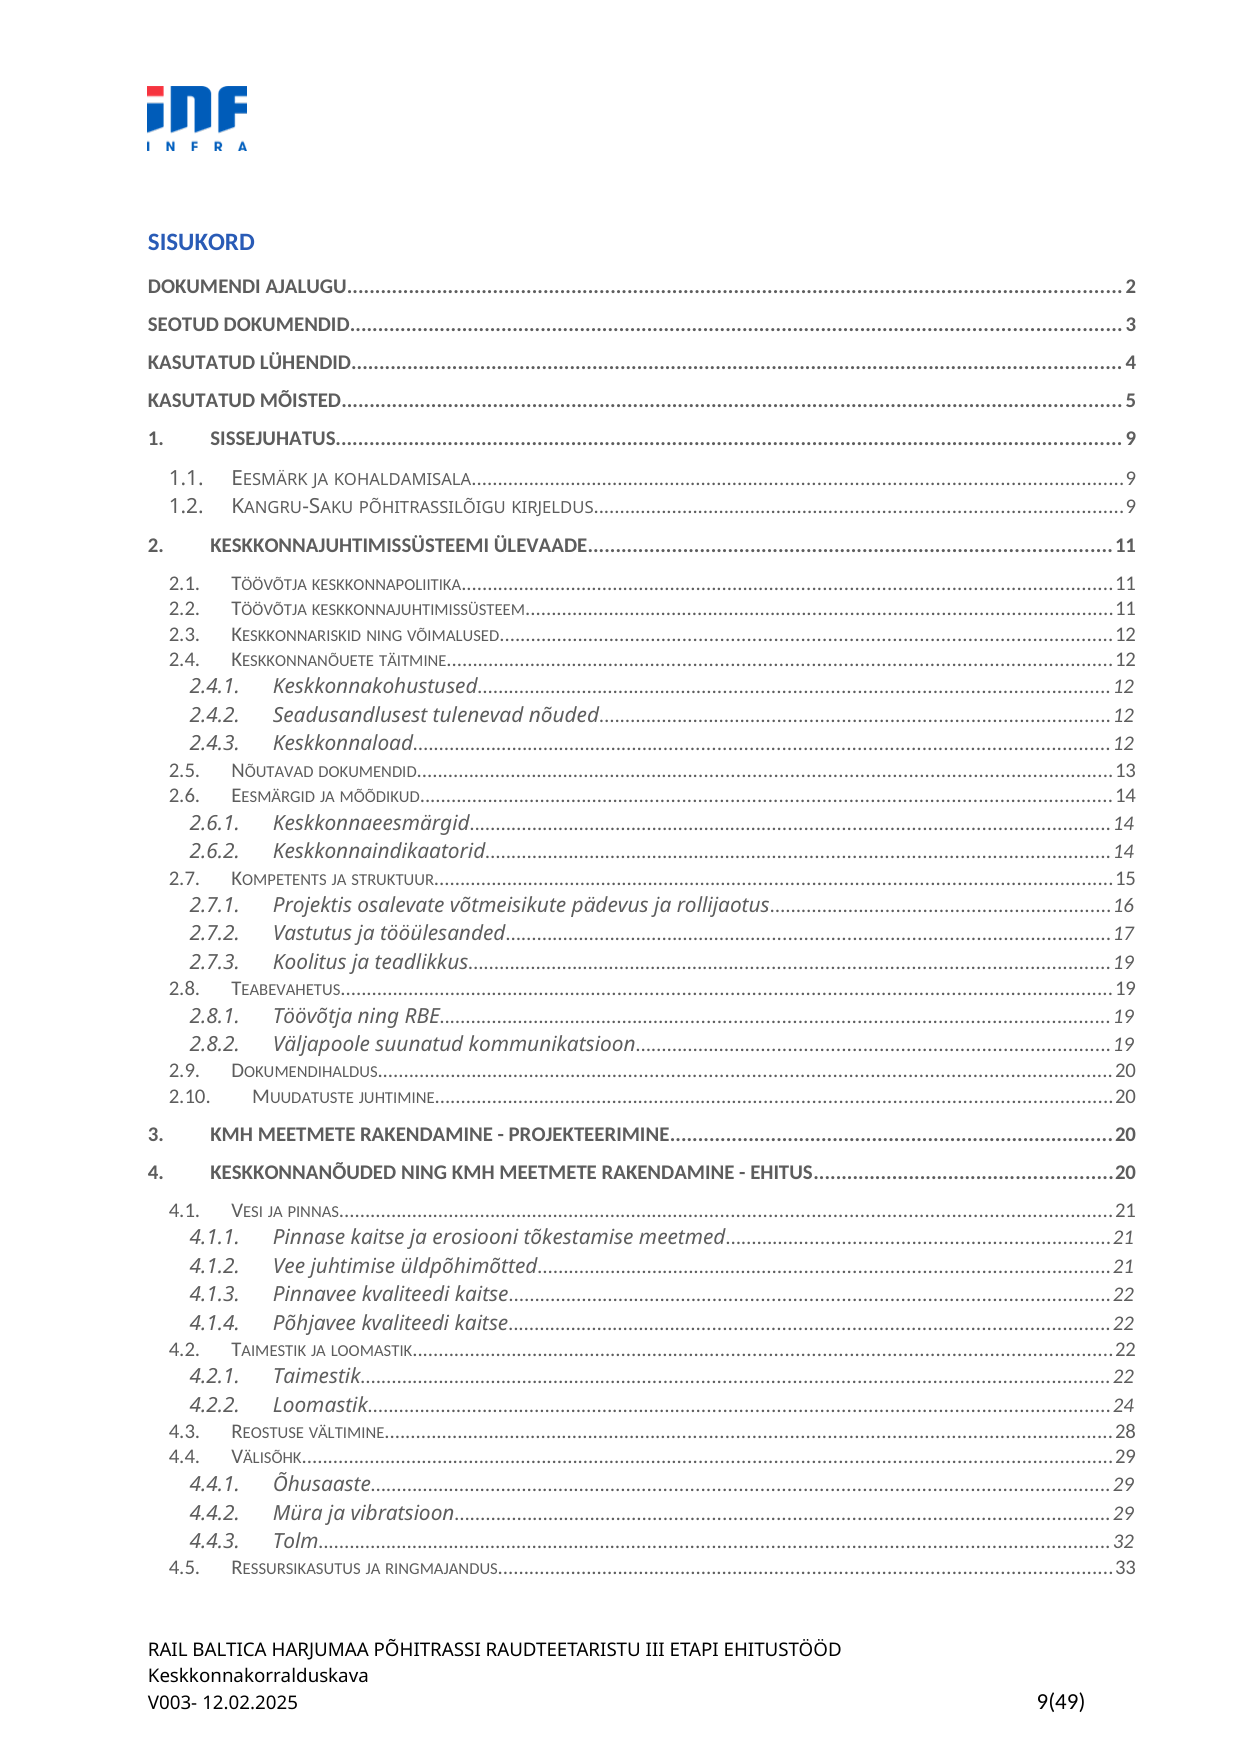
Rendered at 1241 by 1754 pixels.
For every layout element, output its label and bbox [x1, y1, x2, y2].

picture [147, 86, 247, 151]
